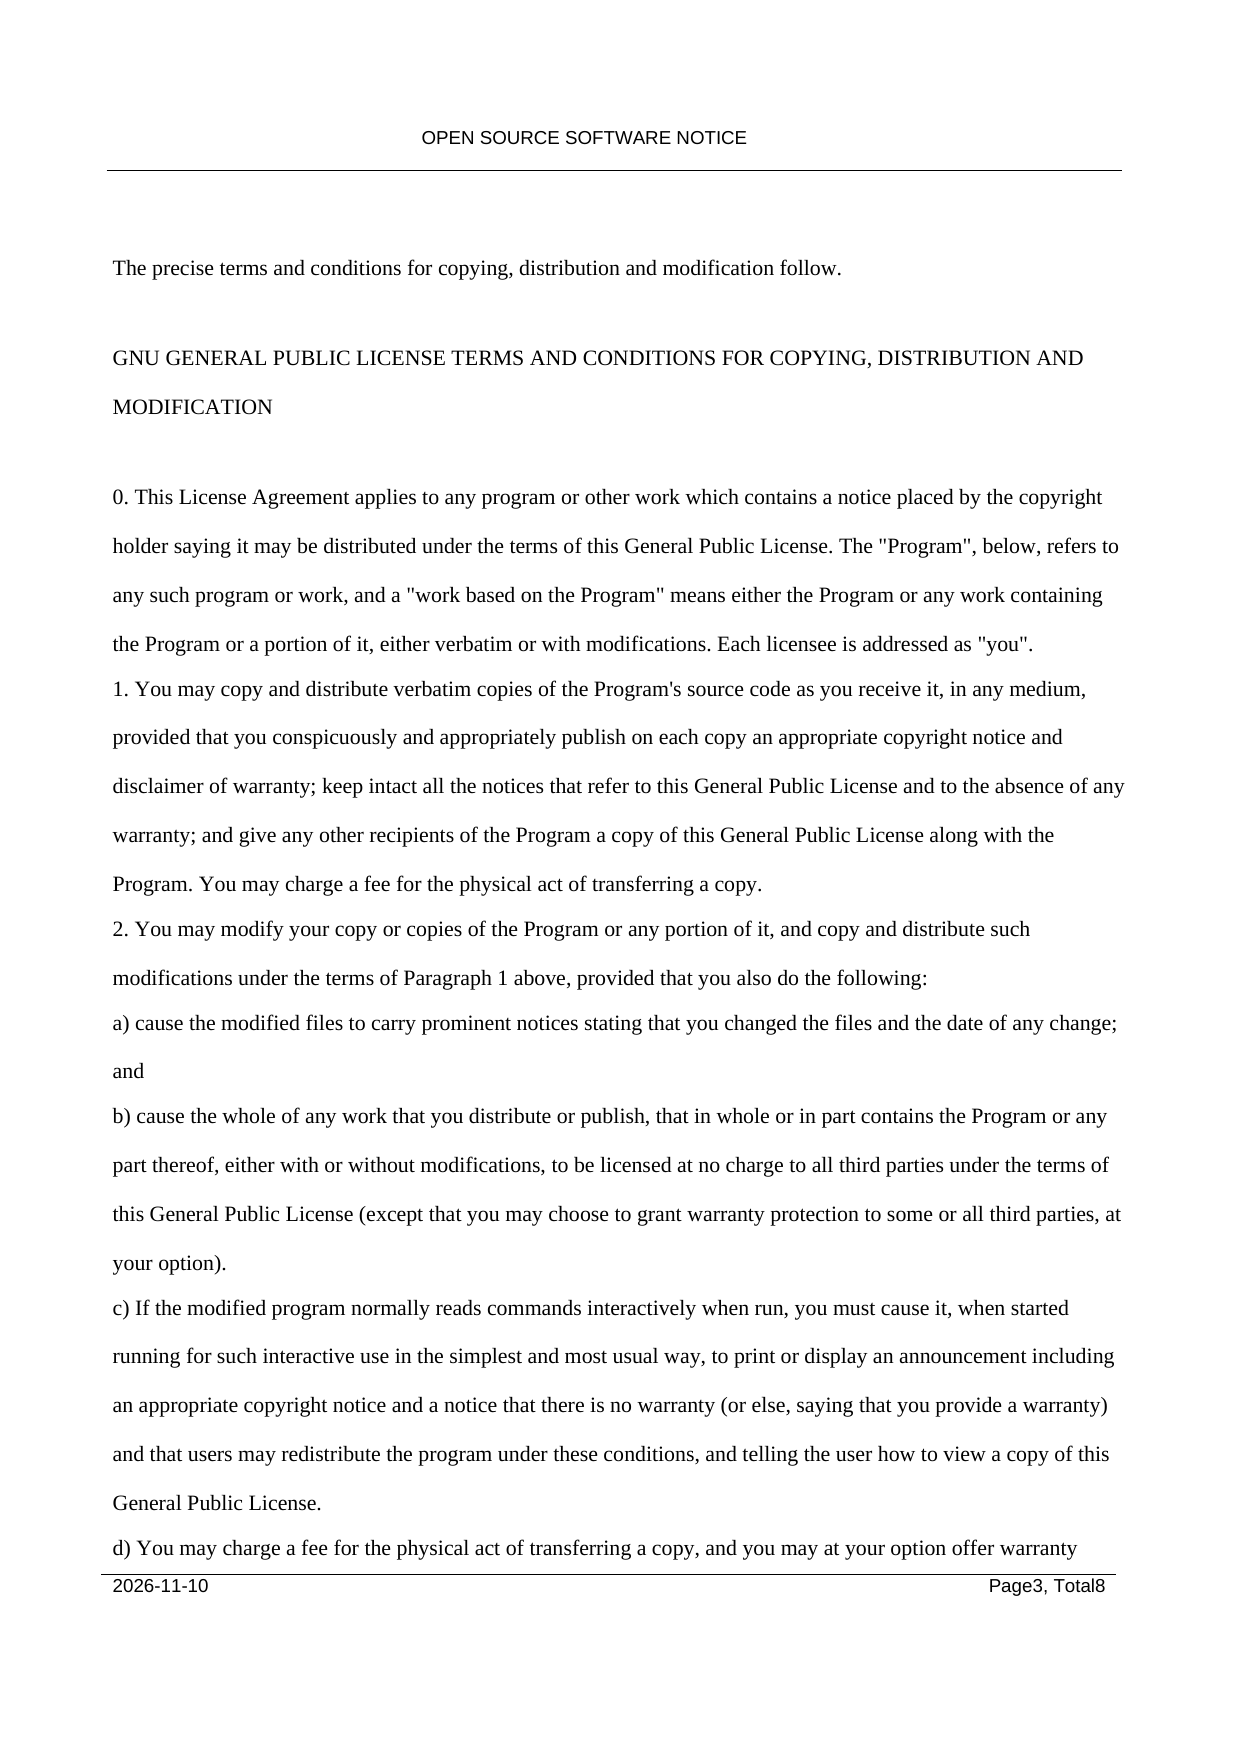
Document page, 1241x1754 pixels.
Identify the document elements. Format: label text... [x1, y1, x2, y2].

text The precise terms and conditions for copying, distribution and modification follow. [112, 251, 1128, 284]
text b) cause the whole of any work that you distribute or publish, that in whole or in part contains the Program or any part thereof, either with or without modifications, to be licensed at no charge to all third parties under the terms of this General Public License (except that you may choose to grant warranty protection to some or all third parties, at your option). [112, 1100, 1128, 1278]
text c) If the modified program normally reads commands interactively when run, you must cause it, when started running for such interactive use in the simplest and most usual way, to print or display an announcement including an appropriate copyright notice and a notice that there is no warranty (or else, saying that you provide a warranty) and that users may redistribute the program under these conditions, and telling the user how to view a copy of this General Public License. [112, 1291, 1128, 1519]
text a) cause the modified files to carry prominent notices stating that you changed the files and the date of any change; and [112, 1006, 1128, 1087]
text 0. This License Agreement applies to any program or other work which contains a notice placed by the copyright holder saying it may be distributed under the terms of this General Public License. The "Program", below, refers to any such program or work, and a "work based on the Program" means either the Program or any work containing the Program or a portion of it, either verbatim or with modifications. Each licensee is addressed as "you". [112, 481, 1128, 659]
text GNU GENERAL PUBLIC LICENSE TERMS AND CONDITIONS FOR COPYING, DISTRIBUTION AND MODIFICATION [112, 342, 1128, 423]
text 2. You may modify your copy or copies of the Program or any portion of it, and copy and distribute such modifications under the terms of Paragraph 1 above, provided that you also do the following: [112, 912, 1128, 993]
text 1. You may copy and distribute verbatim copies of the Program's source code as you receive it, in any medium, provided that you conspicuously and appropriately publish on each copy an appropriate copyright notice and disclaimer of warranty; keep intact all the notices that refer to this General Public License and to the absence of any warranty; and give any other recipients of the Program a copy of this General Public License along with the Program. You may charge a fee for the physical act of transferring a copy. [112, 672, 1128, 899]
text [112, 1531, 1128, 1564]
